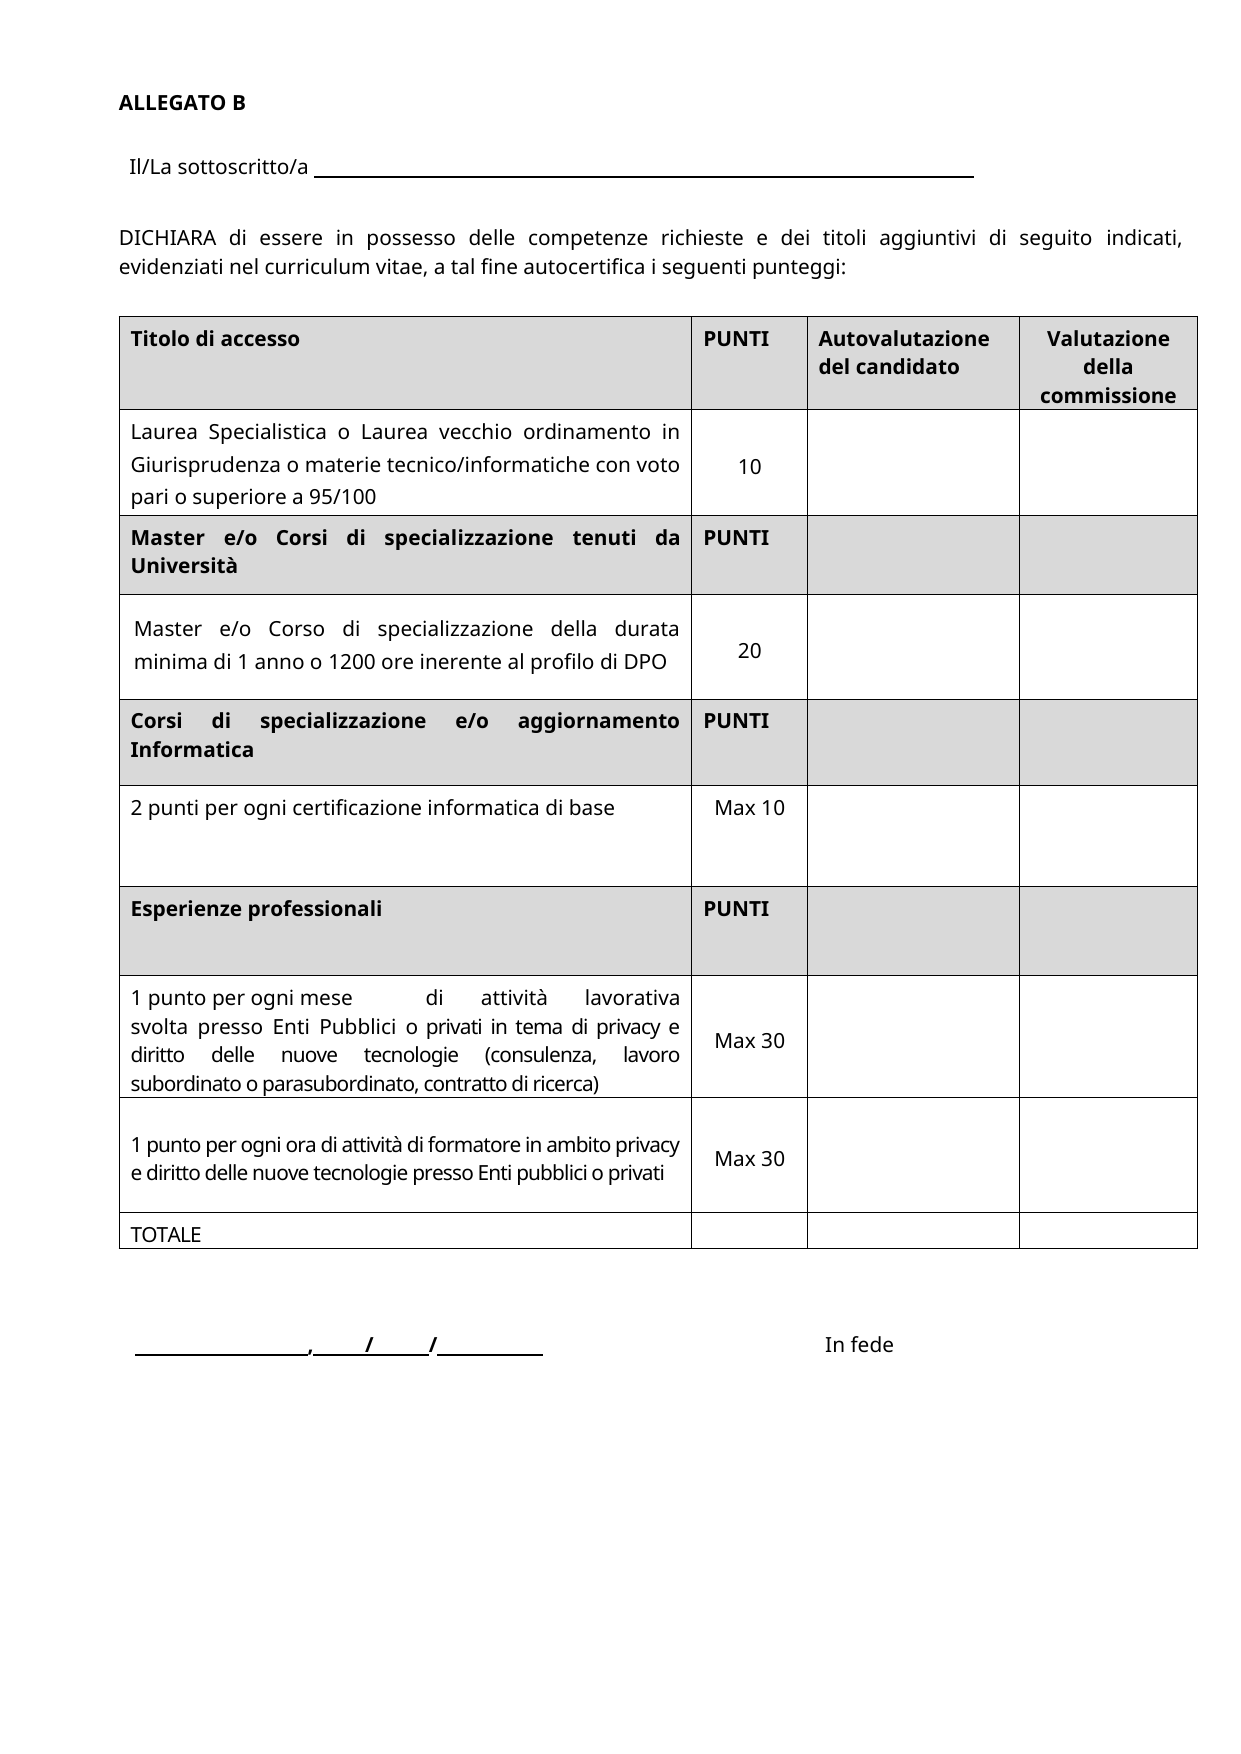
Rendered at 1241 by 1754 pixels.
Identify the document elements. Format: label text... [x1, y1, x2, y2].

table_cell 1 punto per ogni ora di attività di formatore in ambito privacy e diritto delle nuove tecnologie presso Enti pubblici o privati [120, 1098, 691, 1212]
table_cell [1020, 786, 1197, 886]
table_cell [808, 1098, 1019, 1212]
subtitle DICHIARA di essere in possesso delle competenze richieste e dei titoli aggiuntivi di seguito indicati, evidenziati nel curriculum vitae, a tal fine autocertifica i seguenti punteggi: [119, 223, 1183, 280]
table_cell [692, 1213, 807, 1248]
table_cell [1020, 516, 1197, 594]
subtitle ALLEGATO B [119, 88, 1207, 117]
table_cell 2 punti per ogni certificazione informatica di base [120, 786, 691, 886]
table_cell [808, 700, 1019, 785]
table_cell [808, 887, 1019, 975]
table_cell Max 30 [692, 976, 807, 1097]
table_cell Max 10 [692, 786, 807, 886]
text Il/La sottoscritto/a [129, 152, 1207, 181]
table_cell [1020, 410, 1197, 515]
table_cell [808, 1213, 1019, 1248]
table_cell [808, 976, 1019, 1097]
table_cell Master e/o Corsi di specializzazione tenuti da Università [120, 516, 691, 594]
table_cell [1020, 887, 1197, 975]
table_header Titolo di accesso [120, 317, 691, 409]
table_cell 10 [692, 410, 807, 515]
table_cell [1020, 1213, 1197, 1248]
table_cell [1020, 1098, 1197, 1212]
table_cell [1020, 976, 1197, 1097]
table_cell Esperienze professionali [120, 887, 691, 975]
table_cell 20 [692, 595, 807, 698]
table_cell [1020, 700, 1197, 785]
table_cell [808, 410, 1019, 515]
table_cell Laurea Specialistica o Laurea vecchio ordinamento in Giurisprudenza o materie tecnico/informatiche con voto pari o superiore a 95/100 [120, 410, 691, 515]
table_header Autovalutazione del candidato [808, 317, 1019, 409]
table_cell PUNTI [692, 516, 807, 594]
table_cell Corsi di specializzazione e/o aggiornamento Informatica [120, 700, 691, 785]
table_cell [808, 516, 1019, 594]
table_header PUNTI [692, 317, 807, 409]
table_cell 1 punto per ogni mese di attività lavorativa svolta presso Enti Pubblici o privati in tema di privacy e diritto delle nuove tecnologie (consulenza, lavoro subordinato o parasubordinato, contratto di ricerca) [120, 976, 691, 1097]
table_cell TOTALE [120, 1213, 691, 1248]
table_cell PUNTI [692, 887, 807, 975]
table_cell Master e/o Corso di specializzazione della durata minima di 1 anno o 1200 ore inerente al profilo di DPO [120, 595, 691, 698]
table_cell [808, 786, 1019, 886]
table_cell Max 30 [692, 1098, 807, 1212]
table_cell [1020, 595, 1197, 698]
table_cell [808, 595, 1019, 698]
table_header Valutazione della commissione [1020, 317, 1197, 409]
subtitle , / / In fede [135, 1330, 1207, 1358]
table_cell PUNTI [692, 700, 807, 785]
